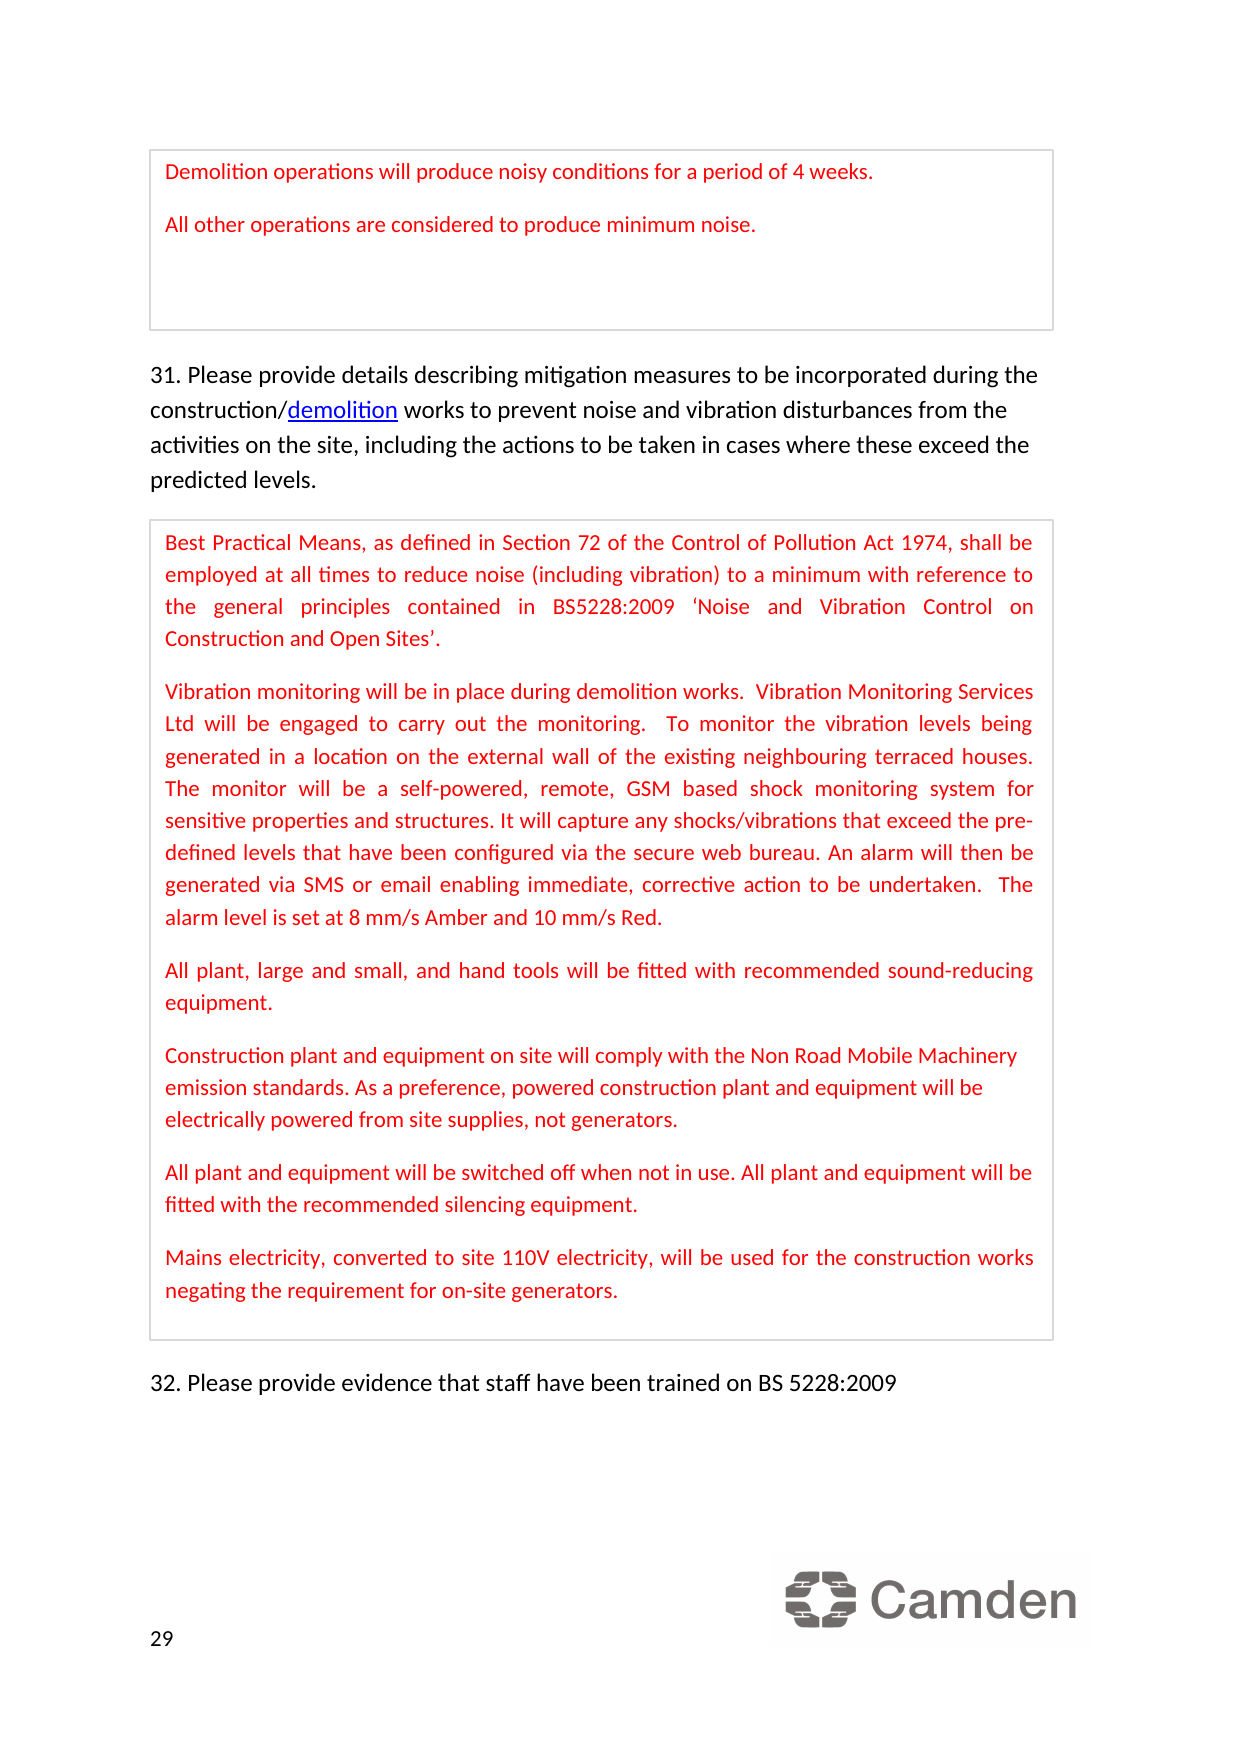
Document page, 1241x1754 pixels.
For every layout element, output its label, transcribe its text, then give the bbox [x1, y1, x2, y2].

text 31. Please provide details describing mitigation measures to be incorporated during the construction/demolition works to prevent noise and vibration disturbances from the activities on the site, including the actions to be taken in cases where these exceed the predicted levels. [150, 359, 1090, 495]
text 32. Please provide evidence that staff have been trained on BS 5228:2009 [150, 1367, 1090, 1398]
picture [770, 1552, 1091, 1647]
